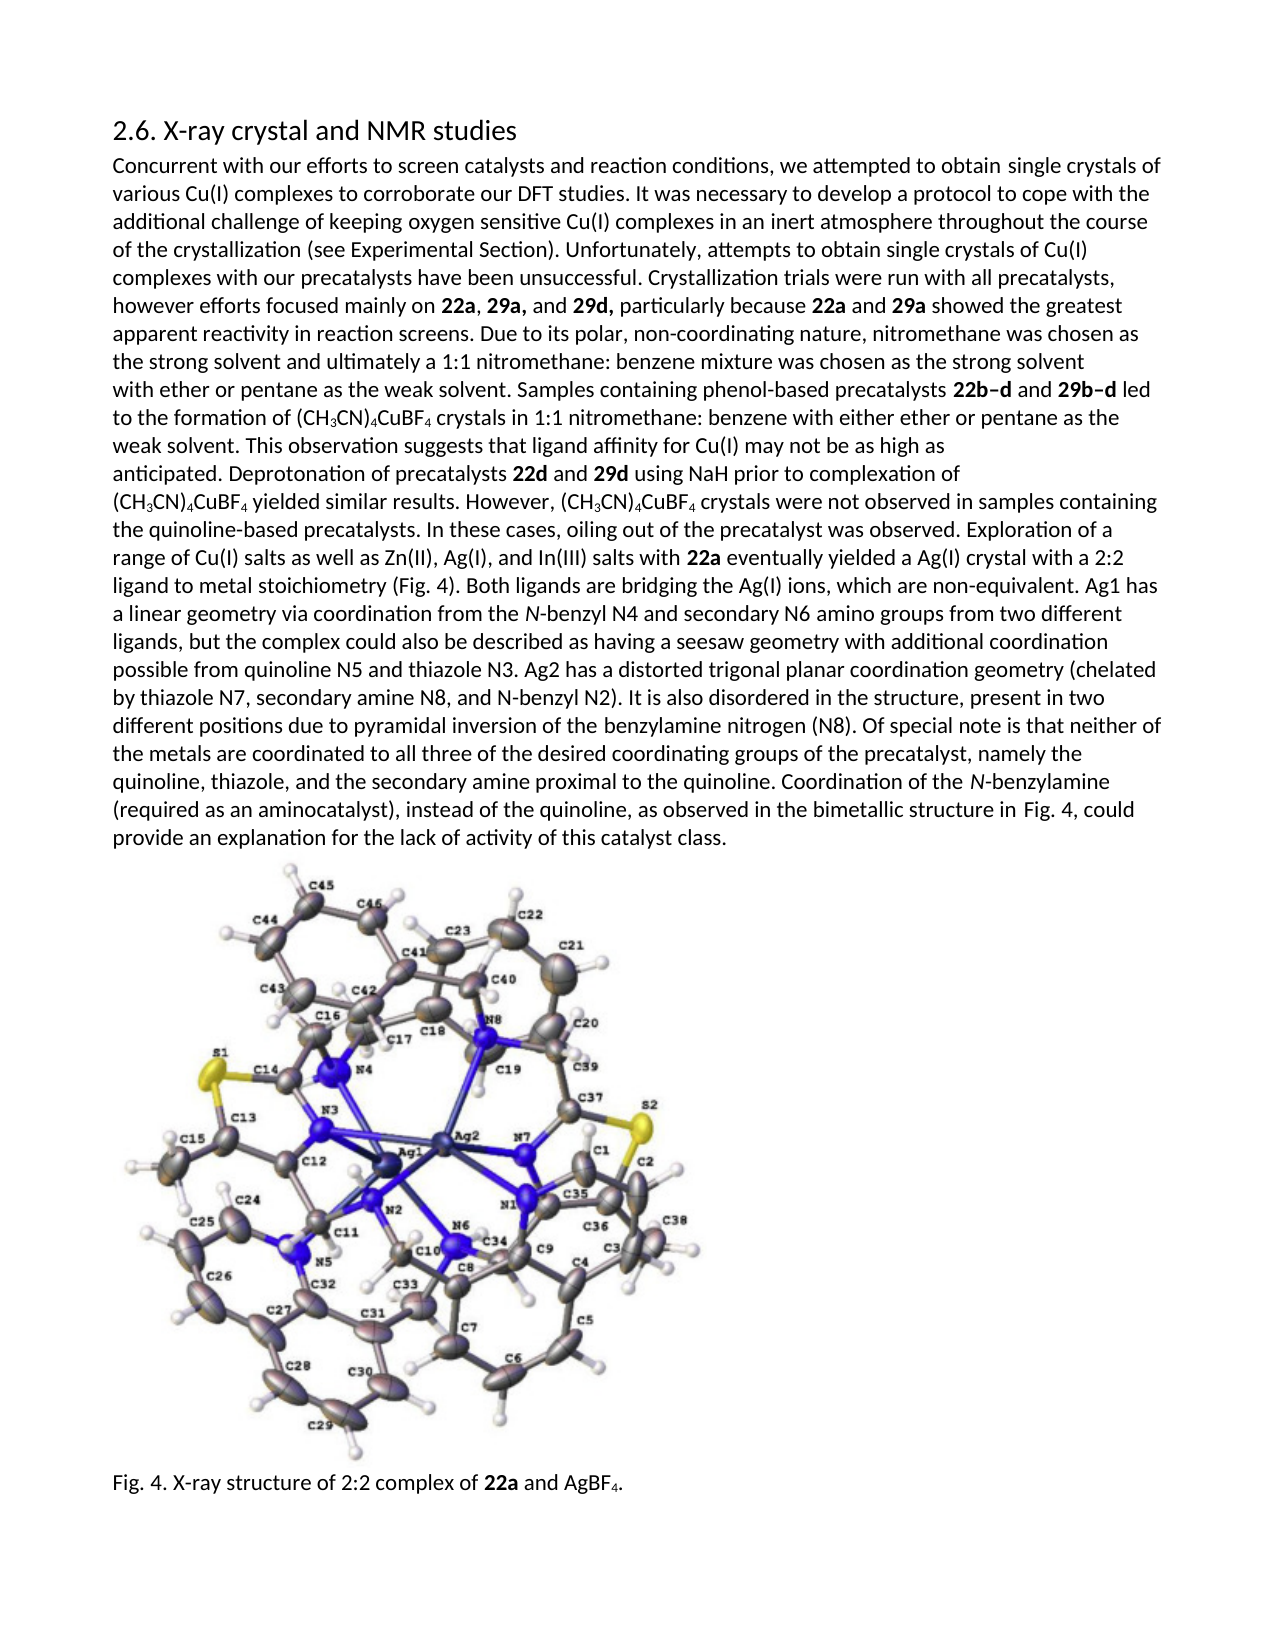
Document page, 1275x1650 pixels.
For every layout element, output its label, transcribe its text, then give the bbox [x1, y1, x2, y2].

text Concurrent with our efforts to screen catalysts and reaction conditions, we attempted to obtain single crystals of various Cu(I) complexes to corroborate our DFT studies. It was necessary to develop a protocol to cope with the additional challenge of keeping oxygen sensitive Cu(I) complexes in an inert atmosphere throughout the course of the crystallization (see Experimental Section). Unfortunately, attempts to obtain single crystals of Cu(I) complexes with our precatalysts have been unsuccessful. Crystallization trials were run with all precatalysts, however efforts focused mainly on 22a, 29a, and 29d, particularly because 22a and 29a showed the greatest apparent reactivity in reaction screens. Due to its polar, non-coordinating nature, nitromethane was chosen as the strong solvent and ultimately a 1:1 nitromethane: benzene mixture was chosen as the strong solvent with ether or pentane as the weak solvent. Samples containing phenol-based precatalysts 22b–d and 29b–d led to the formation of (CH3CN)4CuBF4 crystals in 1:1 nitromethane: benzene with either ether or pentane as the weak solvent. This observation suggests that ligand affinity for Cu(I) may not be as high as anticipated. Deprotonation of precatalysts 22d and 29d using NaH prior to complexation of (CH3CN)4CuBF4 yielded similar results. However, (CH3CN)4CuBF4 crystals were not observed in samples containing the quinoline-based precatalysts. In these cases, oiling out of the precatalyst was observed. Exploration of a range of Cu(I) salts as well as Zn(II), Ag(I), and In(III) salts with 22a eventually yielded a Ag(I) crystal with a 2:2 ligand to metal stoichiometry (Fig. 4). Both ligands are bridging the Ag(I) ions, which are non-equivalent. Ag1 has a linear geometry via coordination from the N-benzyl N4 and secondary N6 amino groups from two different ligands, but the complex could also be described as having a seesaw geometry with additional coordination possible from quinoline N5 and thiazole N3. Ag2 has a distorted trigonal planar coordination geometry (chelated by thiazole N7, secondary amine N8, and N-benzyl N2). It is also disordered in the structure, present in two different positions due to pyramidal inversion of the benzylamine nitrogen (N8). Of special note is that neither of the metals are coordinated to all three of the desired coordinating groups of the precatalyst, namely the quinoline, thiazole, and the secondary amine proximal to the quinoline. Coordination of the N-benzylamine (required as an aminocatalyst), instead of the quinoline, as observed in the bimetallic structure in Fig. 4, could provide an explanation for the lack of activity of this catalyst class. [112, 151, 1162, 851]
picture [112, 851, 713, 1468]
subtitle 2.6. X-ray crystal and NMR studies [112, 112, 1162, 148]
text Fig. 4. X-ray structure of 2:2 complex of 22a and AgBF4. [112, 1468, 1162, 1496]
